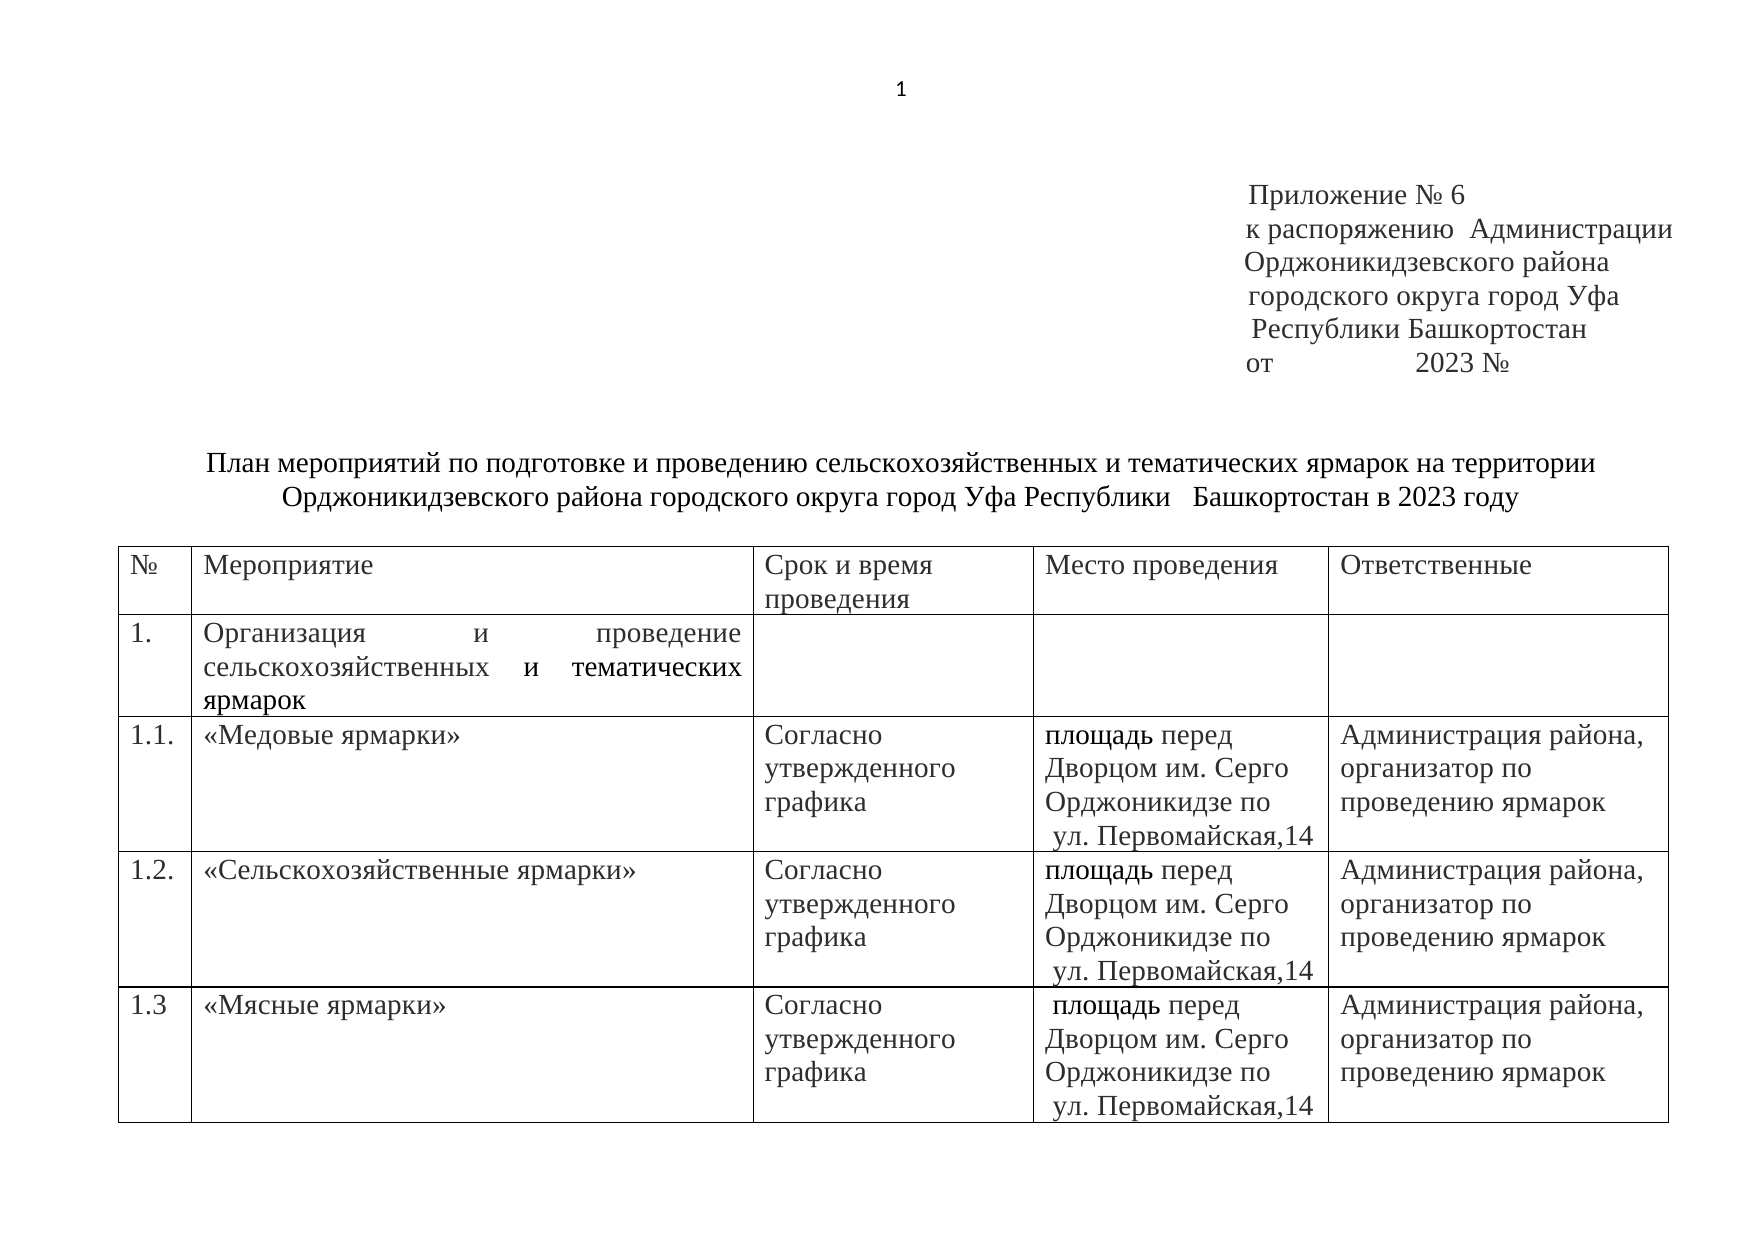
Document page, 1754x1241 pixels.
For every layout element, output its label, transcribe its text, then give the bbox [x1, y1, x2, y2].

table_cell 1. [119, 615, 191, 716]
table_cell Организация и проведение сельскохозяйственных и тематических ярмарок [192, 615, 753, 716]
text Орджоникидзевского района [487, 244, 1683, 278]
table_cell Согласно утвержденного графика [754, 852, 1033, 986]
table_header Ответственные [1329, 547, 1668, 614]
table_header Срок и время проведения [754, 547, 1033, 614]
table_cell 1.2. [119, 852, 191, 986]
text Республики Башкортостан [487, 311, 1683, 345]
table_cell 1.1. [119, 717, 191, 851]
text к распоряжению Администрации [118, 211, 1683, 244]
table_cell «Медовые ярмарки» [192, 717, 753, 851]
text План мероприятий по подготовке и проведению сельскохозяйственных и тематических ярмарок на территории Орджоникидзевского района городского округа город Уфа Республики Башкортостан в 2023 году [118, 446, 1683, 513]
table_cell [1034, 615, 1328, 716]
table_cell площадь перед Дворцом им. Серго Орджоникидзе по ул. Первомайская,14 [1034, 988, 1328, 1122]
table_cell площадь перед Дворцом им. Серго Орджоникидзе по ул. Первомайская,14 [1034, 717, 1328, 851]
table_cell площадь перед Дворцом им. Серго Орджоникидзе по ул. Первомайская,14 [1034, 852, 1328, 986]
table_cell Администрация района, организатор по проведению ярмарок [1329, 988, 1668, 1122]
table_cell Администрация района, организатор по проведению ярмарок [1329, 852, 1668, 986]
text городского округа город Уфа [561, 278, 1683, 311]
text Приложение № 6 [664, 177, 1683, 211]
table_cell Согласно утвержденного графика [754, 988, 1033, 1122]
table_header № [119, 547, 191, 614]
table_cell [1329, 615, 1668, 716]
table_header Место проведения [1034, 547, 1328, 614]
table_cell «Мясные ярмарки» [192, 988, 753, 1122]
table_cell Согласно утвержденного графика [754, 717, 1033, 851]
text от 2023 № [118, 345, 1683, 378]
table_header Мероприятие [192, 547, 753, 614]
table_cell [754, 615, 1033, 716]
table_cell 1.3 [119, 988, 191, 1122]
table_cell «Сельскохозяйственные ярмарки» [192, 852, 753, 986]
table_cell Администрация района, организатор по проведению ярмарок [1329, 717, 1668, 851]
